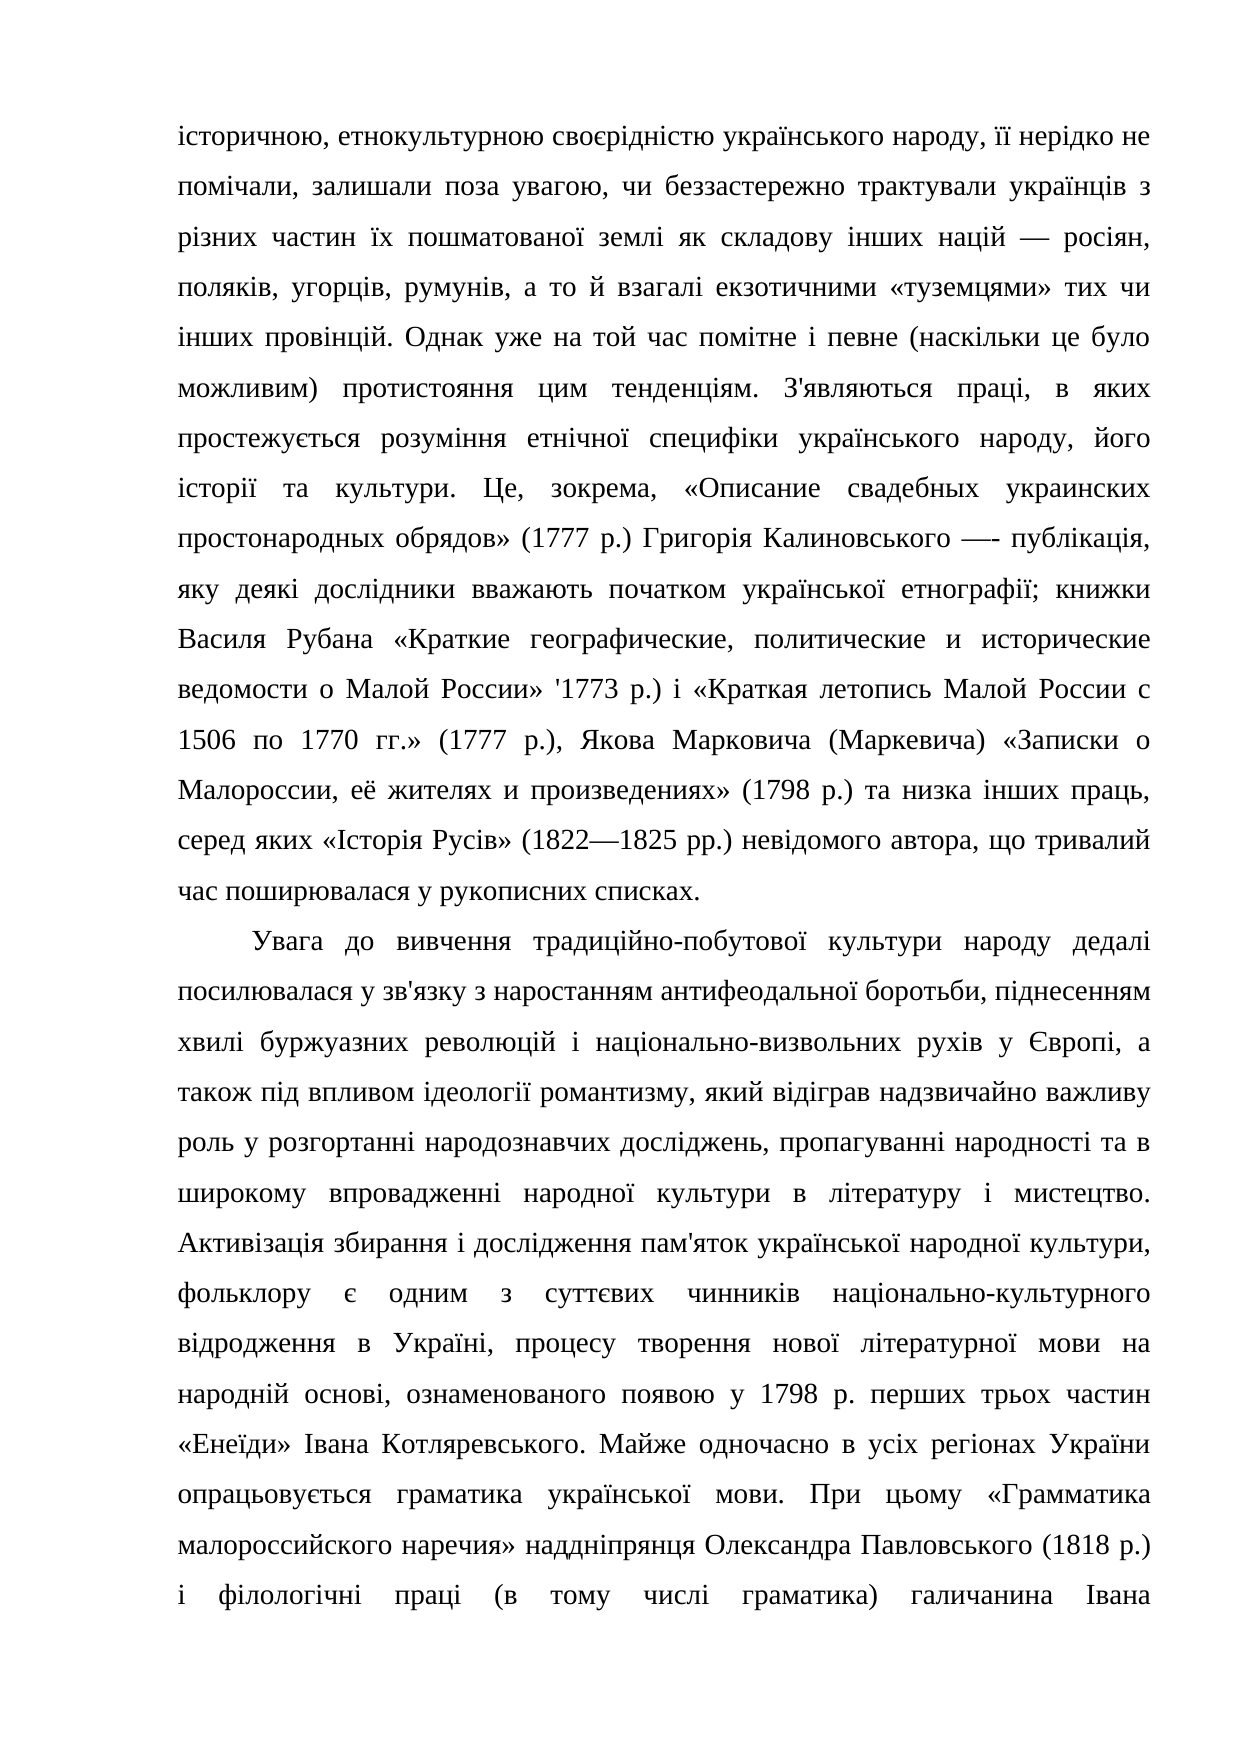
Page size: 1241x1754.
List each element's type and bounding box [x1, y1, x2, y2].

text [177, 118, 1152, 906]
text [177, 923, 1152, 1611]
